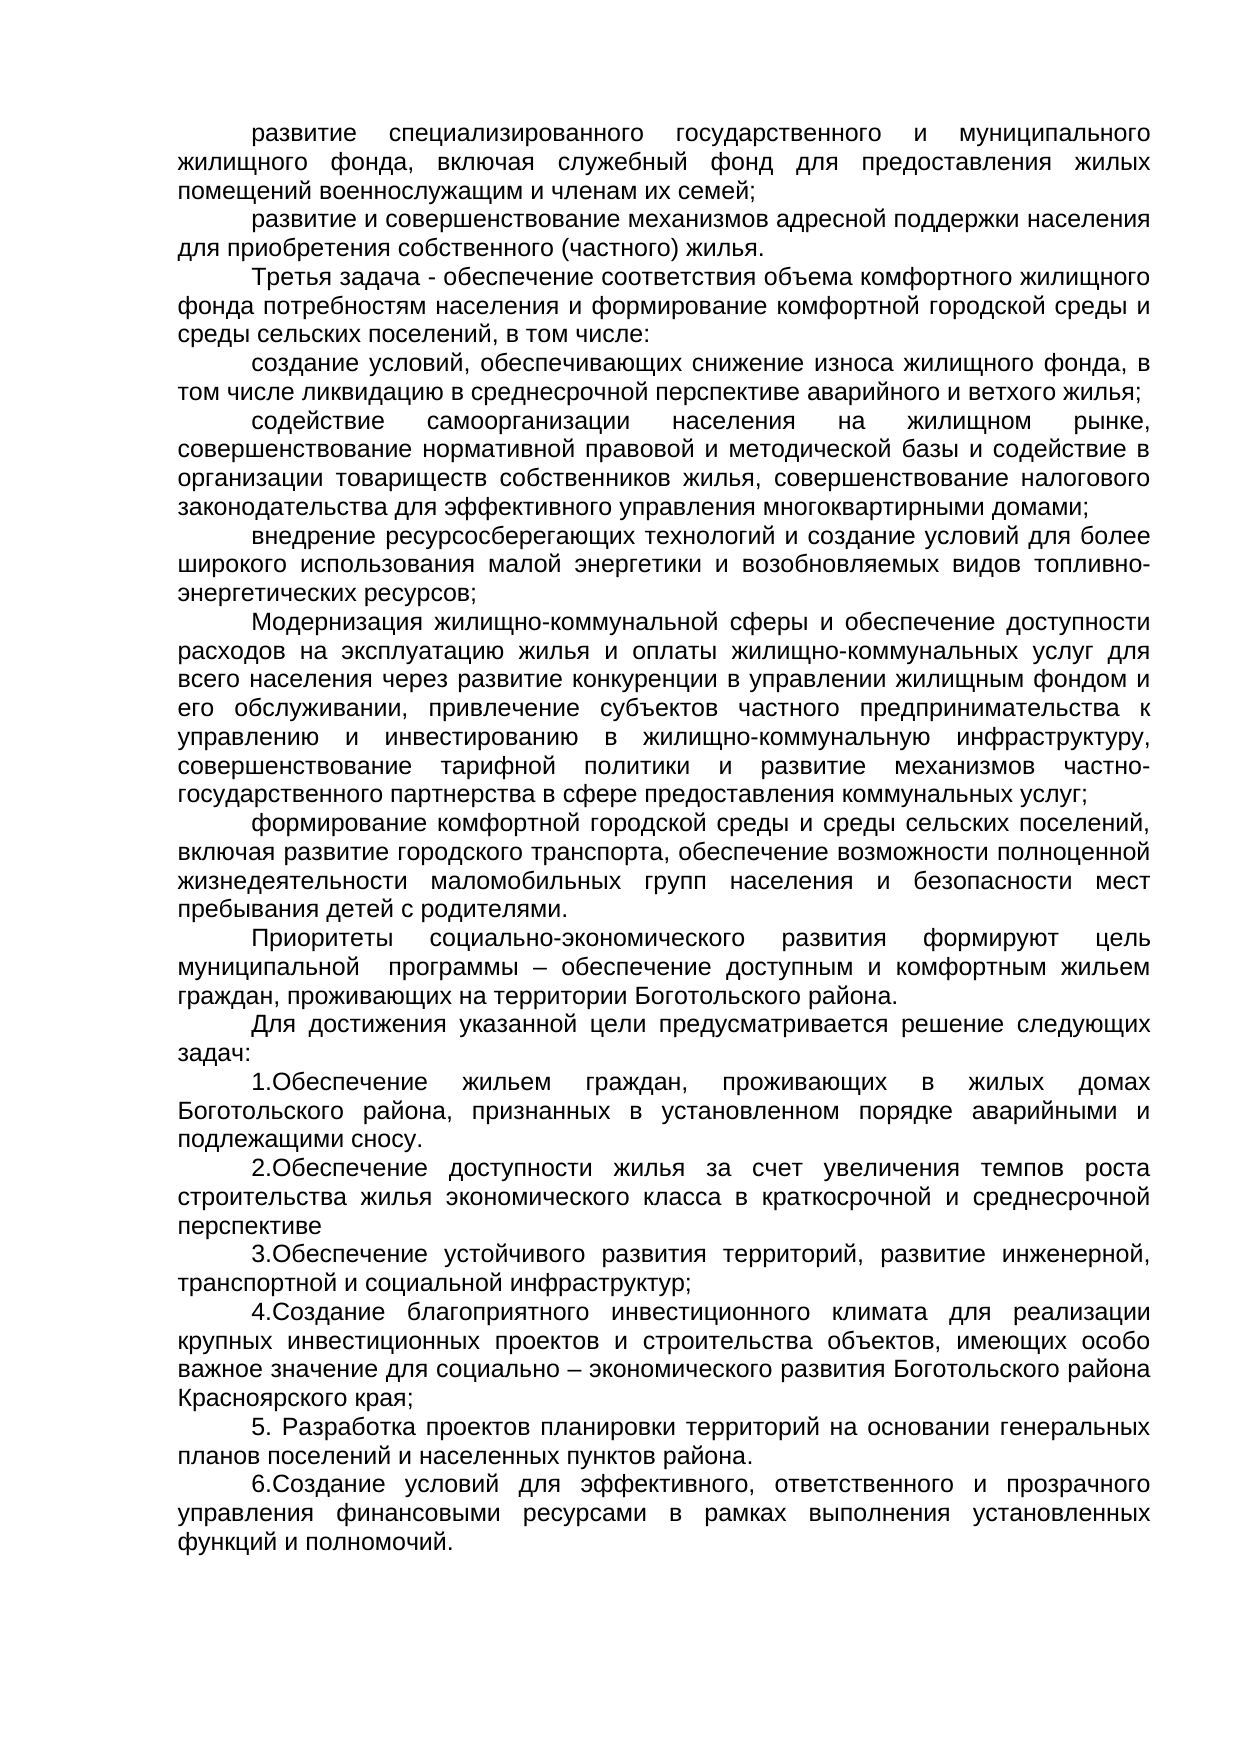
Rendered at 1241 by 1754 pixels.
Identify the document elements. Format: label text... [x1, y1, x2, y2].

text развитие специализированного государственного и муниципального жилищного фонда, включая служебный фонд для предоставления жилых помещений военнослужащим и членам их семей; [177, 118, 1152, 204]
text формирование комфортной городской среды и среды сельских поселений, включая развитие городского транспорта, обеспечение возможности полноценной жизнедеятельности маломобильных групп населения и безопасности мест пребывания детей с родителями. [177, 808, 1152, 923]
text содействие самоорганизации населения на жилищном рынке, совершенствование нормативной правовой и методической базы и содействие в организации товариществ собственников жилья, совершенствование налогового законодательства для эффективного управления многоквартирными домами; [177, 406, 1152, 521]
text развитие и совершенствование механизмов адресной поддержки населения для приобретения собственного (частного) жилья. [177, 204, 1152, 262]
text создание условий, обеспечивающих снижение износа жилищного фонда, в том числе ликвидацию в среднесрочной перспективе аварийного и ветхого жилья; [177, 348, 1152, 406]
text Приоритеты социально-экономического развития формируют цель муниципальной программы – обеспечение доступным и комфортным жильем граждан, проживающих на территории Боготольского района. [177, 923, 1152, 1009]
text Модернизация жилищно-коммунальной сферы и обеспечение доступности расходов на эксплуатацию жилья и оплаты жилищно-коммунальных услуг для всего населения через развитие конкуренции в управлении жилищным фондом и его обслуживании, привлечение субъектов частного предпринимательства к управлению и инвестированию в жилищно-коммунальную инфраструктуру, совершенствование тарифной политики и развитие механизмов частно-государственного партнерства в сфере предоставления коммунальных услуг; [177, 607, 1152, 808]
text Третья задача - обеспечение соответствия объема комфортного жилищного фонда потребностям населения и формирование комфортной городской среды и среды сельских поселений, в том числе: [177, 262, 1152, 348]
text 4.Создание благоприятного инвестиционного климата для реализации крупных инвестиционных проектов и строительства объектов, имеющих особо важное значение для социально – экономического развития Боготольского района Красноярского края; [177, 1297, 1152, 1412]
text 6.Создание условий для эффективного, ответственного и прозрачного управления финансовыми ресурсами в рамках выполнения установленных функций и полномочий. [177, 1469, 1152, 1556]
text 2.Обеспечение доступности жилья за счет увеличения темпов роста строительства жилья экономического класса в краткосрочной и среднесрочной перспективе [177, 1153, 1152, 1239]
text Для достижения указанной цели предусматривается решение следующих задач: [177, 1009, 1152, 1067]
text 5. Разработка проектов планировки территорий на основании генеральных планов поселений и населенных пунктов района. [177, 1412, 1152, 1469]
text внедрение ресурсосберегающих технологий и создание условий для более широкого использования малой энергетики и возобновляемых видов топливно-энергетических ресурсов; [177, 521, 1152, 607]
text 3.Обеспечение устойчивого развития территорий, развитие инженерной, транспортной и социальной инфраструктур; [177, 1239, 1152, 1297]
text 1.Обеспечение жильем граждан, проживающих в жилых домах Боготольского района, признанных в установленном порядке аварийными и подлежащими сносу. [177, 1067, 1152, 1153]
